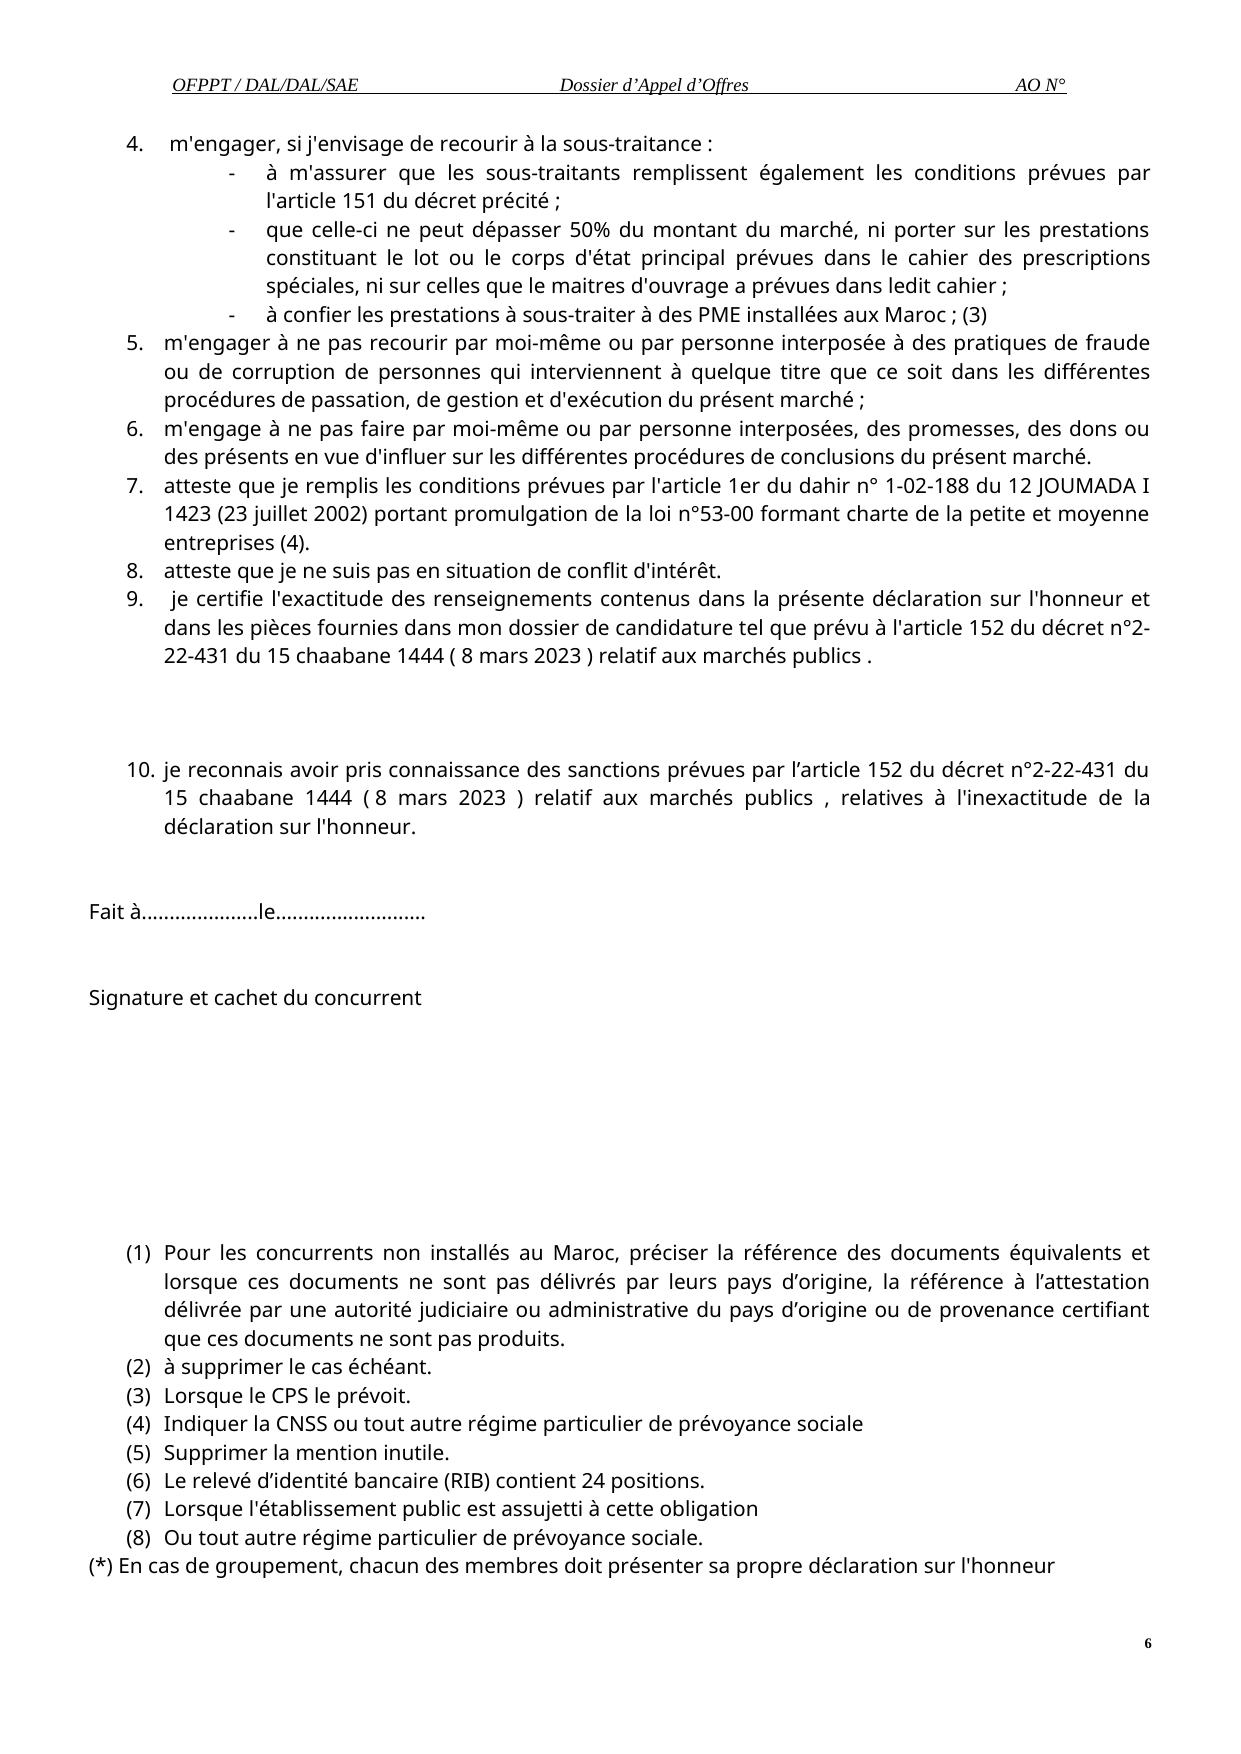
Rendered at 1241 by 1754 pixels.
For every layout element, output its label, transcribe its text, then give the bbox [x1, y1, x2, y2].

list m'engage à ne pas faire par moi-même ou par personne interposées, des promesses, des dons ou des présents en vue d'influer sur les différentes procédures de conclusions du présent marché. [126, 414, 1152, 471]
list Indiquer la CNSS ou tout autre régime particulier de prévoyance sociale [126, 1409, 1152, 1438]
list que celle-ci ne peut dépasser 50% du montant du marché, ni porter sur les prestations constituant le lot ou le corps d'état principal prévues dans le cahier des prescriptions spéciales, ni sur celles que le maitres d'ouvrage a prévues dans ledit cahier ; [228, 215, 1152, 300]
list atteste que je ne suis pas en situation de conflit d'intérêt. [126, 556, 1152, 584]
list à m'assurer que les sous-traitants remplissent également les conditions prévues par l'article 151 du décret précité ; [228, 158, 1152, 215]
list Supprimer la mention inutile. [126, 1438, 1152, 1466]
list Le relevé d’identité bancaire (RIB) contient 24 positions. [126, 1466, 1152, 1494]
list Lorsque le CPS le prévoit. [126, 1381, 1152, 1409]
list à confier les prestations à sous-traiter à des PME installées aux Maroc ; (3) [228, 300, 1152, 328]
list atteste que je remplis les conditions prévues par l'article 1er du dahir n° 1-02-188 du 12 JOUMADA I 1423 (23 juillet 2002) portant promulgation de la loi n°53-00 formant charte de la petite et moyenne entreprises (4). [126, 471, 1152, 556]
text (*) En cas de groupement, chacun des membres doit présenter sa propre déclaration sur l'honneur [89, 1551, 1152, 1580]
list Pour les concurrents non installés au Maroc, préciser la référence des documents équivalents et lorsque ces documents ne sont pas délivrés par leurs pays d’origine, la référence à l’attestation délivrée par une autorité judiciaire ou administrative du pays d’origine ou de provenance certifiant que ces documents ne sont pas produits. [126, 1238, 1152, 1352]
list je reconnais avoir pris connaissance des sanctions prévues par l’article 152 du décret n°2-22-431 du 15 chaabane 1444 ( 8 mars 2023 ) relatif aux marchés publics , relatives à l'inexactitude de la déclaration sur l'honneur. [126, 755, 1152, 840]
list Ou tout autre régime particulier de prévoyance sociale. [126, 1523, 1152, 1551]
text Fait à.....................le........................... [89, 897, 1152, 926]
list m'engager à ne pas recourir par moi-même ou par personne interposée à des pratiques de fraude ou de corruption de personnes qui interviennent à quelque titre que ce soit dans les différentes procédures de passation, de gestion et d'exécution du présent marché ; [126, 328, 1152, 414]
list Lorsque l'établissement public est assujetti à cette obligation [126, 1494, 1152, 1523]
list m'engager, si j'envisage de recourir à la sous-traitance : [126, 129, 1152, 158]
list je certifie l'exactitude des renseignements contenus dans la présente déclaration sur l'honneur et dans les pièces fournies dans mon dossier de candidature tel que prévu à l'article 152 du décret n°2-22-431 du 15 chaabane 1444 ( 8 mars 2023 ) relatif aux marchés publics . [126, 584, 1152, 670]
list à supprimer le cas échéant. [126, 1352, 1152, 1381]
text Signature et cachet du concurrent [89, 983, 1152, 1011]
